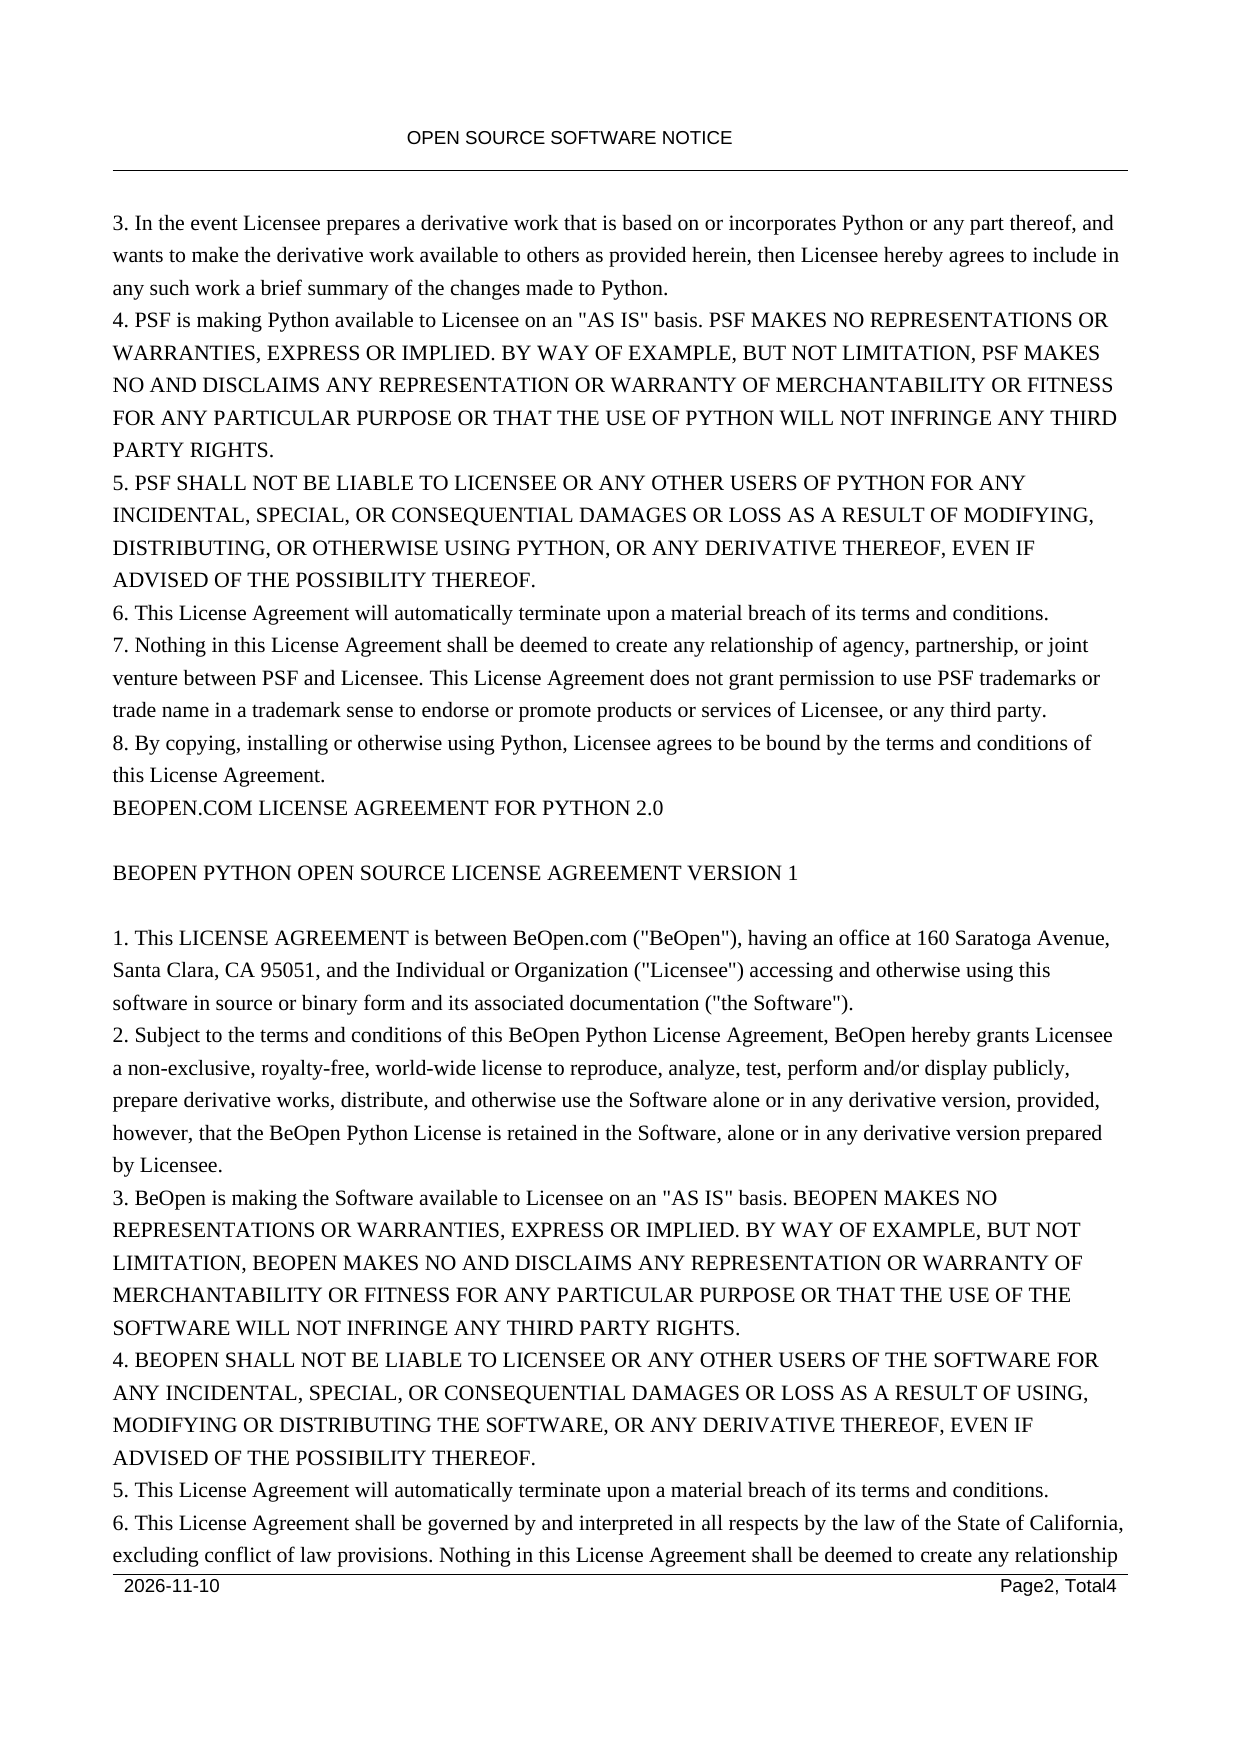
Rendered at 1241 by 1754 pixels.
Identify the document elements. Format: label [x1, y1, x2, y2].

text [112, 206, 1128, 1571]
